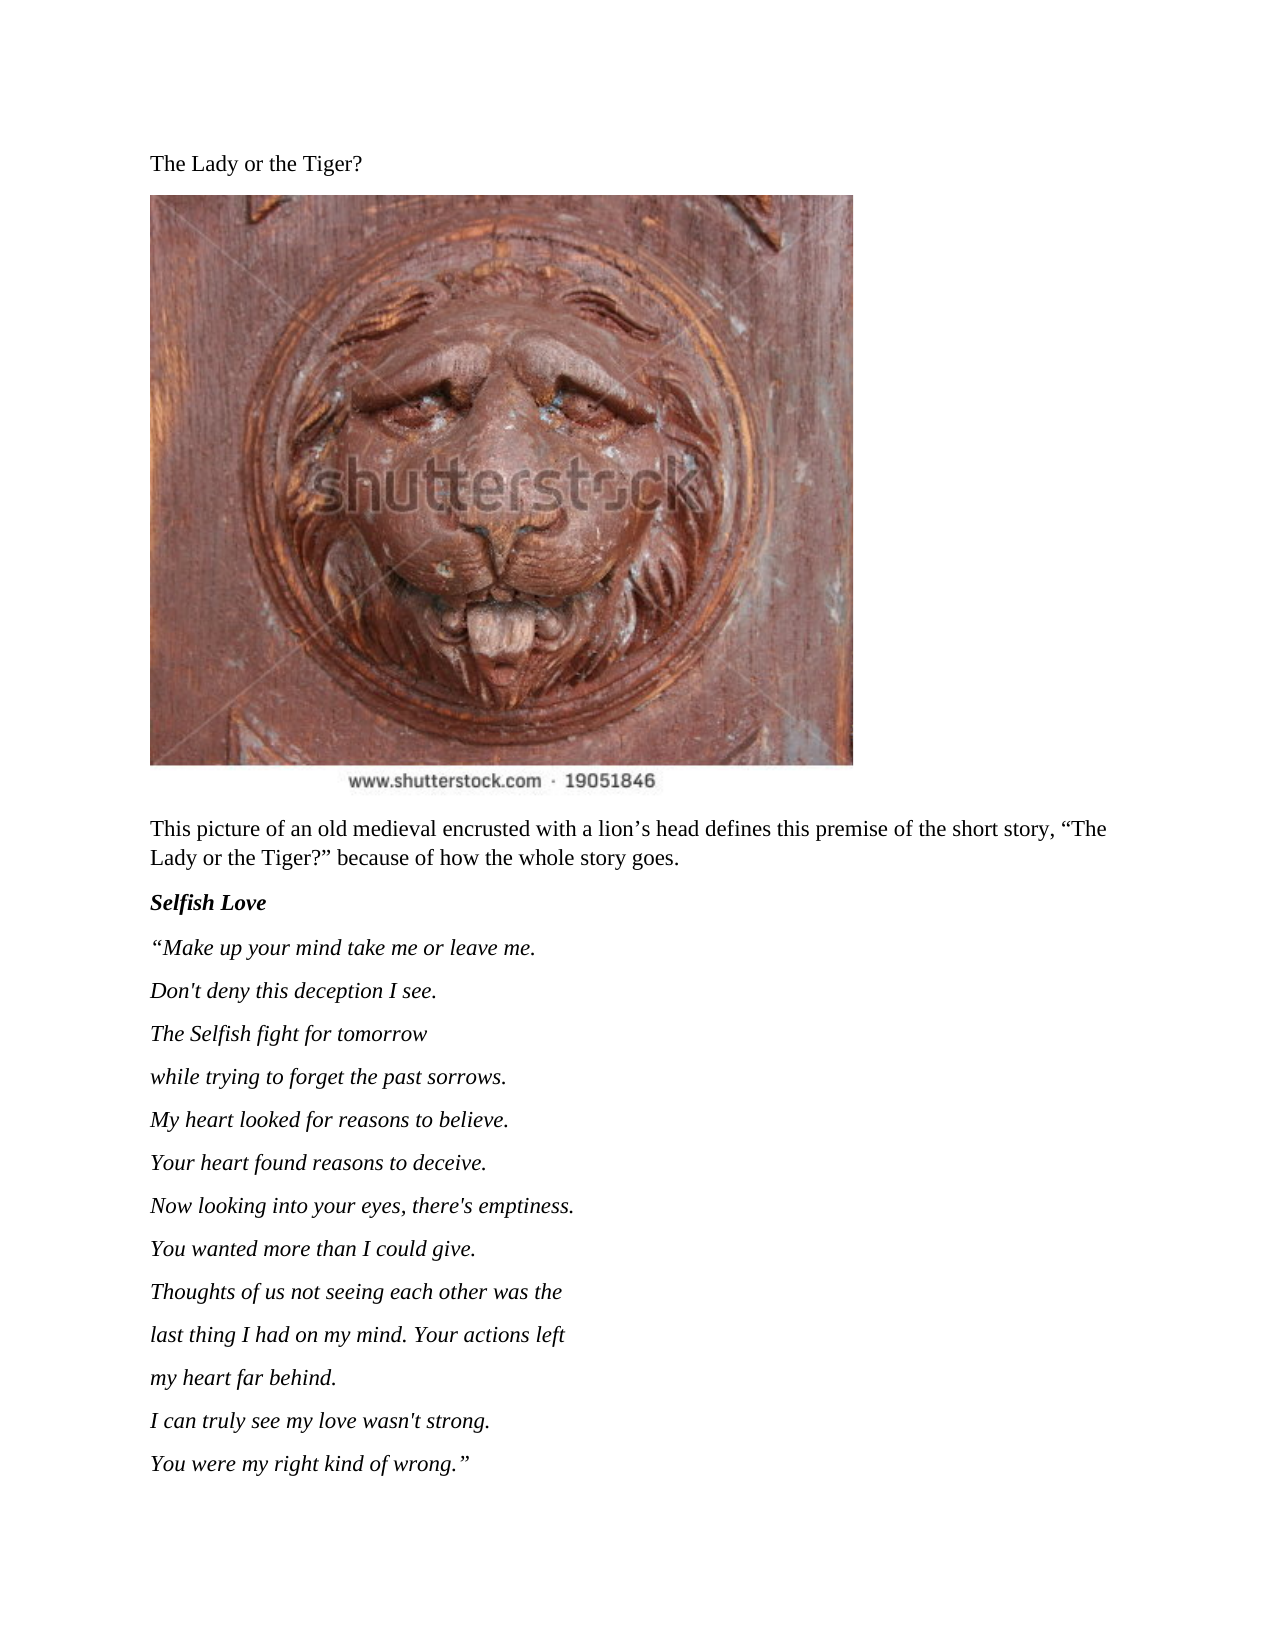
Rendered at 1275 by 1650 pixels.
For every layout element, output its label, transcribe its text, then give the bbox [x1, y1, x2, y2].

text while trying to forget the past sorrows. [150, 1063, 1125, 1089]
text Thoughts of us not seeing each other was the [150, 1278, 1125, 1305]
text I can truly see my love wasn't strong. [150, 1407, 1125, 1434]
text The Selfish fight for tomorrow [150, 1020, 1125, 1047]
text Now looking into your eyes, there's emptiness. [150, 1192, 1125, 1219]
text The Lady or the Tiger? [150, 150, 1125, 176]
text “Make up your mind take me or leave me. [150, 934, 1125, 961]
text My heart looked for reasons to believe. [150, 1106, 1125, 1133]
text Selfish Love [150, 889, 1125, 915]
text You wanted more than I could give. [150, 1235, 1125, 1262]
text You were my right kind of wrong.” [150, 1450, 1125, 1477]
text last thing I had on my mind. Your actions left [150, 1321, 1125, 1348]
text This picture of an old medieval encrusted with a lion’s head defines this premise of the short story, “The Lady or the Tiger?” because of how the whole story goes. [150, 816, 1125, 870]
text my heart far behind. [150, 1364, 1125, 1391]
text Don't deny this deception I see. [150, 977, 1125, 1003]
picture [150, 195, 854, 797]
text Your heart found reasons to deceive. [150, 1149, 1125, 1176]
